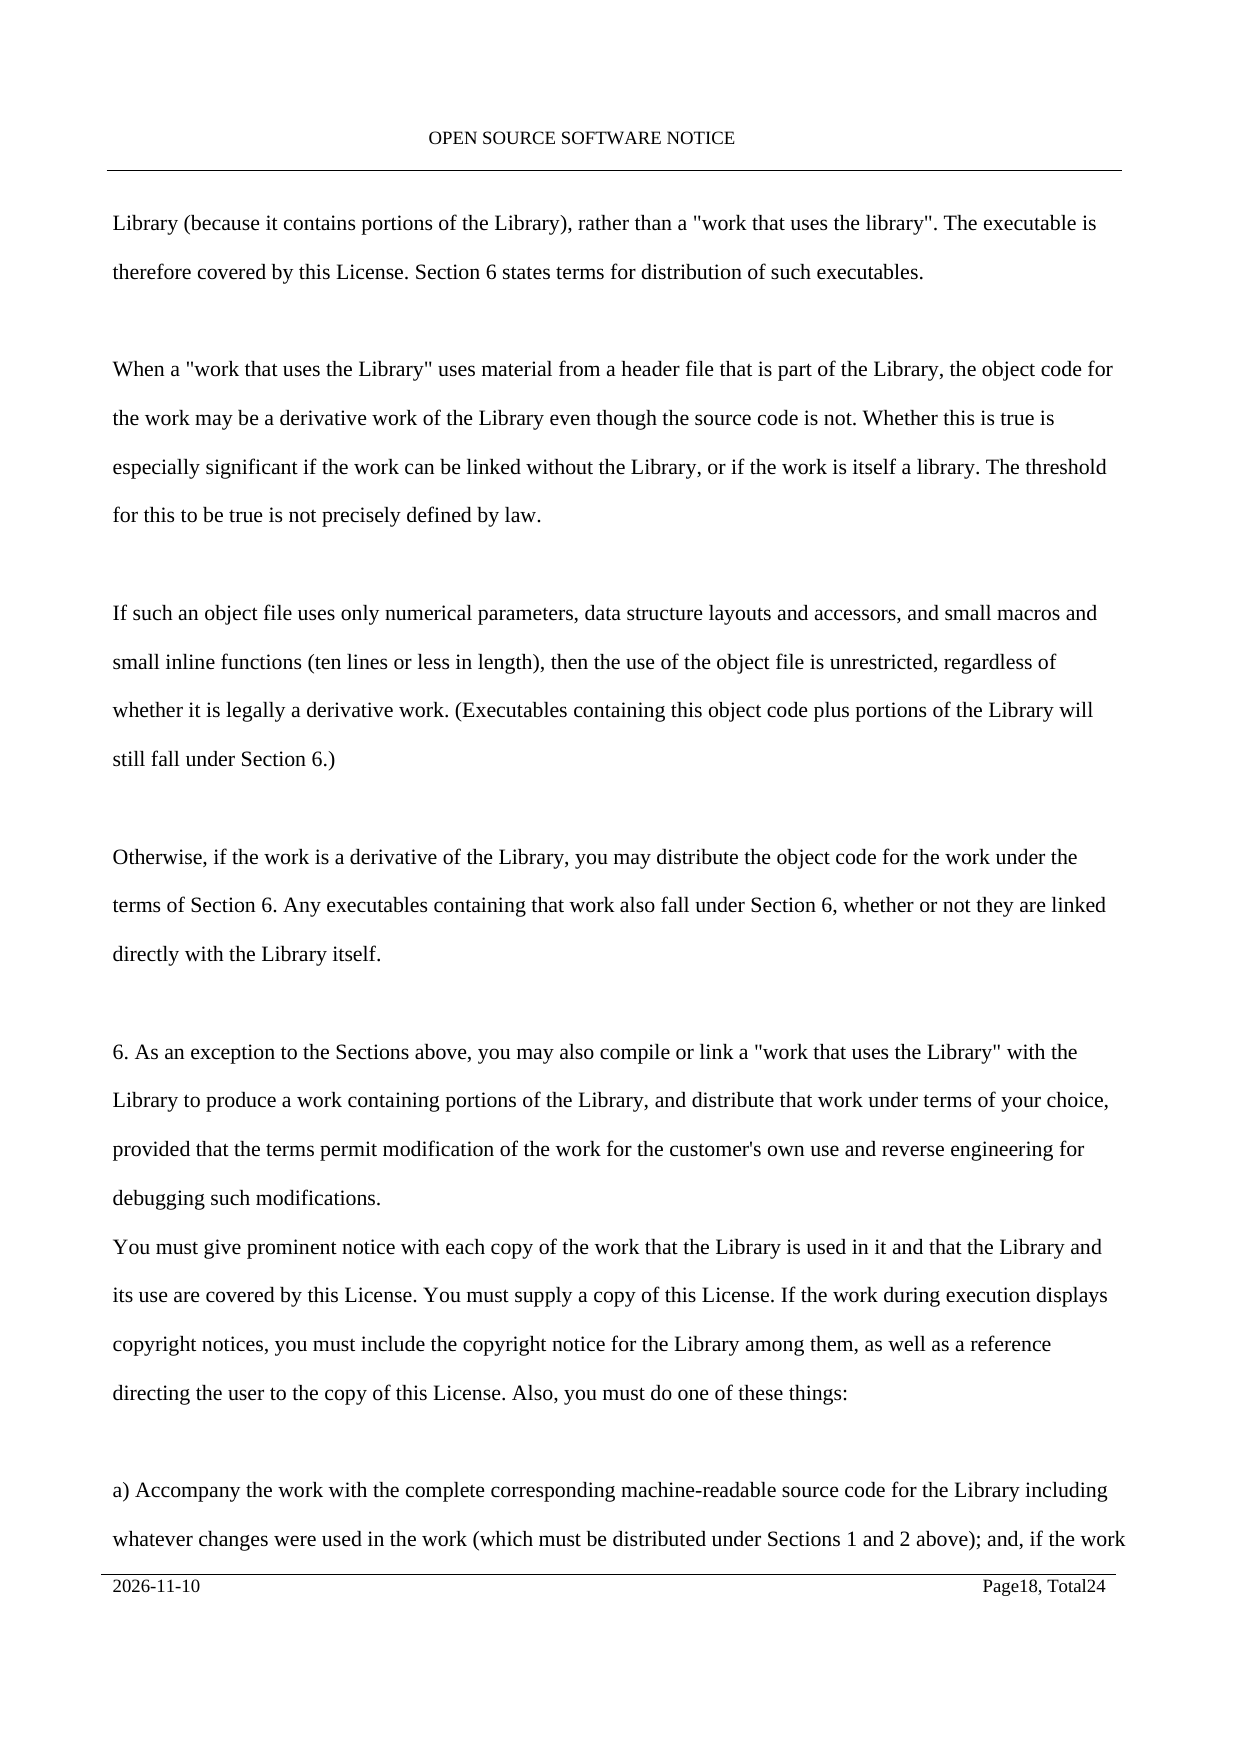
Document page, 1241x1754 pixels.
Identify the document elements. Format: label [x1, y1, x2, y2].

text [112, 206, 1128, 1555]
